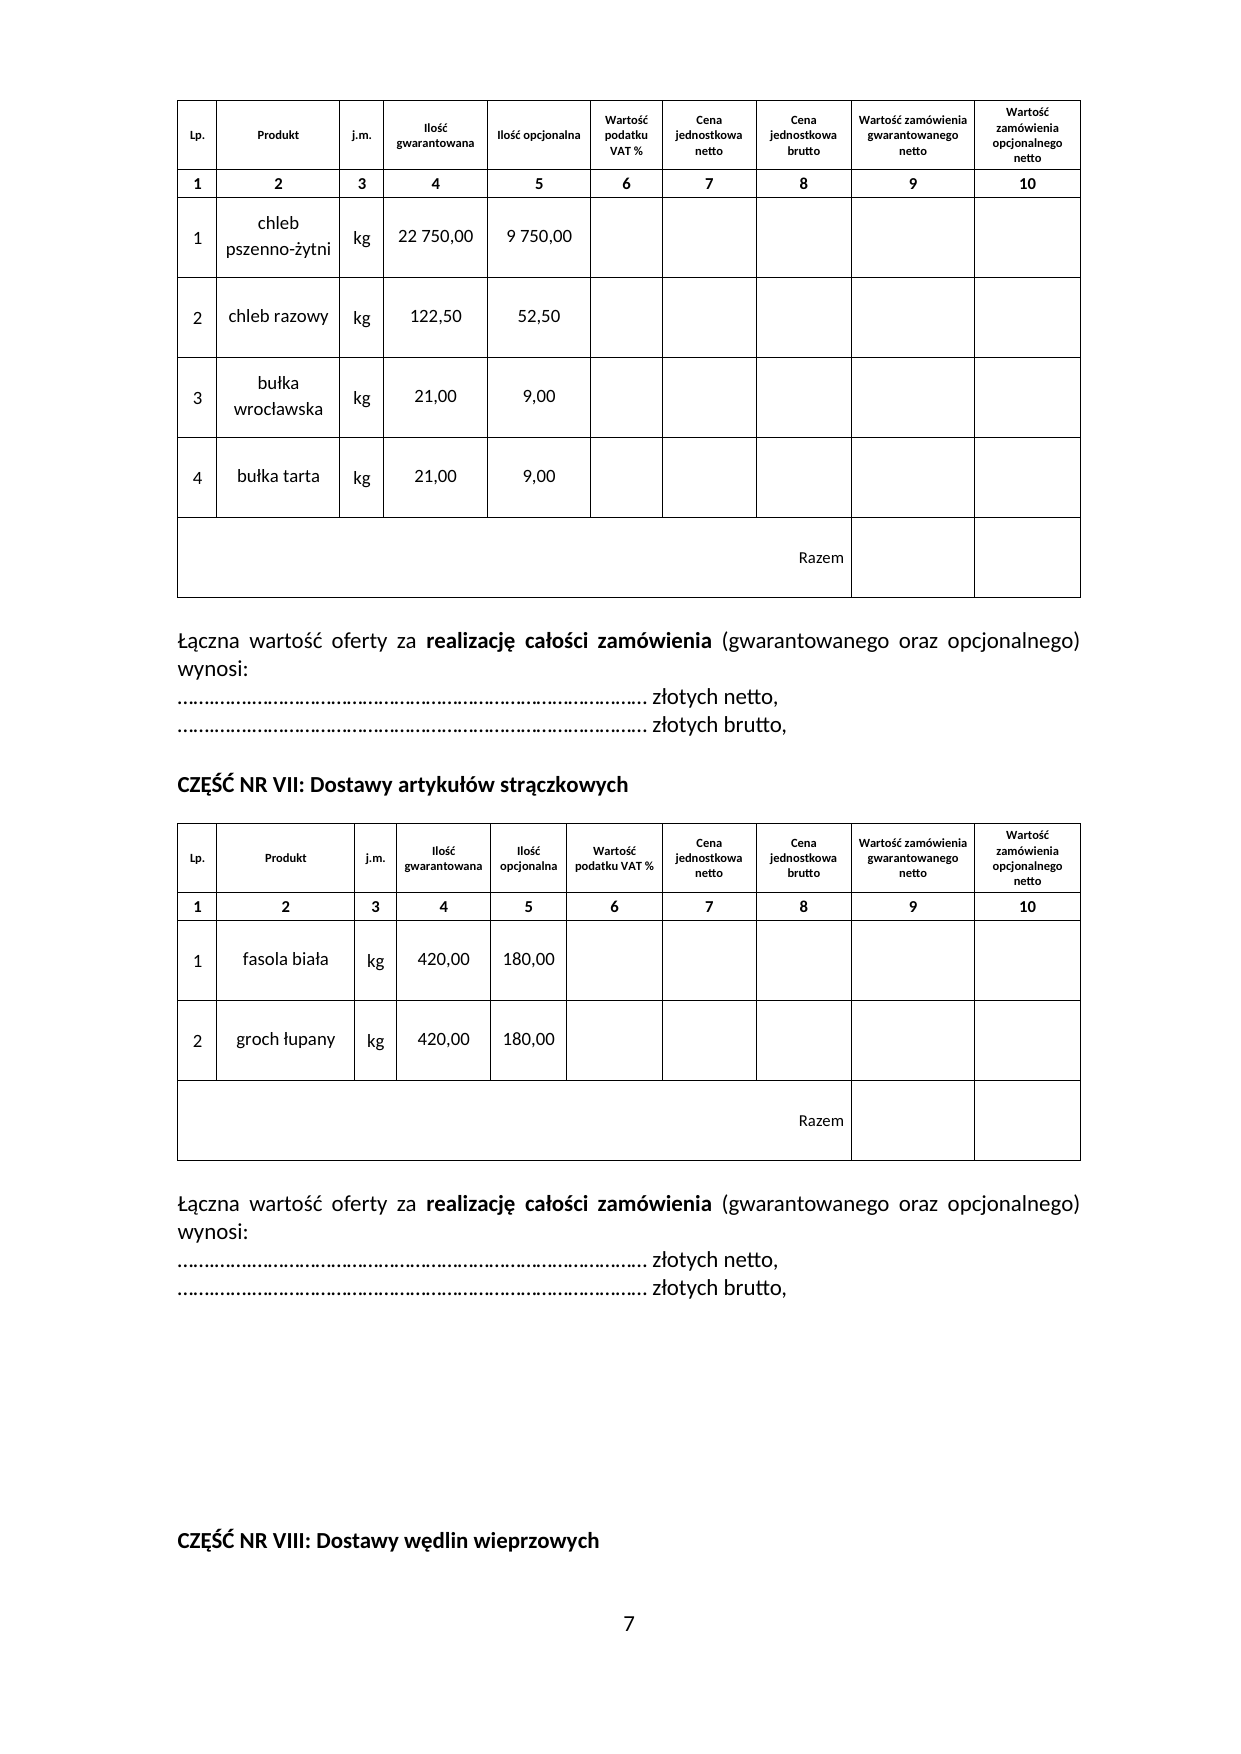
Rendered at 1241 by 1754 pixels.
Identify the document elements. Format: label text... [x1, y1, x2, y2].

table_cell [757, 438, 851, 517]
table_cell kg [340, 358, 383, 437]
table_cell 22 750,00 [384, 198, 487, 277]
table_header Lp. [178, 101, 216, 169]
table_cell [663, 438, 756, 517]
table_cell Razem [178, 1081, 851, 1160]
list CZĘŚĆ NR VII: Dostawy artykułów strączkowych [177, 770, 1081, 798]
table_cell [852, 278, 974, 357]
table_cell 9,00 [488, 438, 590, 517]
table_cell 8 [757, 893, 851, 920]
table_header Wartość zamówienia opcjonalnego netto [975, 824, 1080, 892]
table_header Cena jednostkowa brutto [757, 101, 851, 169]
text …….…….………………………………………………………………… złotych brutto, [177, 1273, 1081, 1301]
table_cell [852, 438, 974, 517]
table_cell [975, 1001, 1080, 1080]
table_cell [975, 921, 1080, 1000]
table_cell 1 [178, 921, 216, 1000]
table_cell 2 [217, 893, 354, 920]
table_cell 1 [178, 893, 216, 920]
table_header Wartość zamówienia gwarantowanego netto [852, 824, 974, 892]
table_cell 7 [663, 893, 756, 920]
table_cell 2 [178, 1001, 216, 1080]
table_cell chleb pszenno-żytni [217, 198, 339, 277]
list CZĘŚĆ NR VIII: Dostawy wędlin wieprzowych [177, 1526, 1081, 1554]
table_cell 8 [757, 170, 851, 197]
text …….…….………………………………………………………………… złotych netto, [177, 682, 1081, 710]
table_cell groch łupany [217, 1001, 354, 1080]
table_cell 52,50 [488, 278, 590, 357]
table_header Produkt [217, 101, 339, 169]
table_cell [591, 358, 662, 437]
table_header j.m. [340, 101, 383, 169]
table_cell fasola biała [217, 921, 354, 1000]
table_cell 21,00 [384, 358, 487, 437]
table_cell 7 [663, 170, 756, 197]
table_header Ilość gwarantowana [384, 101, 487, 169]
table_cell [852, 1001, 974, 1080]
table_header Produkt [217, 824, 354, 892]
table_cell [567, 921, 662, 1000]
text Łączna wartość oferty za realizację całości zamówienia (gwarantowanego oraz opcjonalnego) wynosi: [177, 626, 1081, 682]
table_cell bułka tarta [217, 438, 339, 517]
table_cell 3 [178, 358, 216, 437]
table_cell 10 [975, 893, 1080, 920]
table_cell [975, 198, 1080, 277]
table_cell [852, 198, 974, 277]
table_cell 1 [178, 198, 216, 277]
table_cell 3 [355, 893, 396, 920]
table_cell 6 [567, 893, 662, 920]
table_cell kg [340, 438, 383, 517]
table_cell [852, 518, 974, 597]
table_cell [591, 438, 662, 517]
table_cell bułka wrocławska [217, 358, 339, 437]
table_cell [663, 358, 756, 437]
table_cell [975, 438, 1080, 517]
table_cell kg [355, 1001, 396, 1080]
table_header Wartość zamówienia gwarantowanego netto [852, 101, 974, 169]
table_cell 1 [178, 170, 216, 197]
table_cell 9,00 [488, 358, 590, 437]
table_header Ilość opcjonalna [488, 101, 590, 169]
table_header Wartość podatku VAT % [567, 824, 662, 892]
table_header Ilość opcjonalna [491, 824, 566, 892]
table_header Cena jednostkowa netto [663, 101, 756, 169]
table_cell 5 [488, 170, 590, 197]
table_cell [591, 198, 662, 277]
table_cell 10 [975, 170, 1080, 197]
table_cell [852, 1081, 974, 1160]
table_cell 420,00 [397, 1001, 490, 1080]
text …….…….………………………………………………………………… złotych brutto, [177, 710, 1081, 738]
table_header Cena jednostkowa brutto [757, 824, 851, 892]
table_cell 9 [852, 893, 974, 920]
table_cell [975, 518, 1080, 597]
table_cell [591, 278, 662, 357]
table_cell [852, 358, 974, 437]
table_cell 5 [491, 893, 566, 920]
table_cell [567, 1001, 662, 1080]
table_header Lp. [178, 824, 216, 892]
table_cell 2 [178, 278, 216, 357]
table_cell 420,00 [397, 921, 490, 1000]
table_cell [975, 1081, 1080, 1160]
table_cell 21,00 [384, 438, 487, 517]
table_cell [663, 1001, 756, 1080]
table_cell [852, 921, 974, 1000]
table_cell 180,00 [491, 921, 566, 1000]
table_cell kg [340, 278, 383, 357]
table_cell [757, 921, 851, 1000]
table_cell Razem [178, 518, 851, 597]
table_cell chleb razowy [217, 278, 339, 357]
table_cell [663, 198, 756, 277]
table_header Ilość gwarantowana [397, 824, 490, 892]
table_cell [975, 358, 1080, 437]
table_cell kg [355, 921, 396, 1000]
table_cell 4 [178, 438, 216, 517]
table_cell 4 [397, 893, 490, 920]
table_cell 9 750,00 [488, 198, 590, 277]
table_header Cena jednostkowa netto [663, 824, 756, 892]
table_cell [757, 358, 851, 437]
table_header j.m. [355, 824, 396, 892]
text …….…….………………………………………………………………… złotych netto, [177, 1245, 1081, 1273]
table_cell 122,50 [384, 278, 487, 357]
table_cell [975, 278, 1080, 357]
table_cell 4 [384, 170, 487, 197]
table_header Wartość zamówienia opcjonalnego netto [975, 101, 1080, 169]
table_cell 9 [852, 170, 974, 197]
table_cell [757, 278, 851, 357]
table_header Wartość podatku VAT % [591, 101, 662, 169]
table_cell 2 [217, 170, 339, 197]
table_cell [663, 278, 756, 357]
table_cell kg [340, 198, 383, 277]
text Łączna wartość oferty za realizację całości zamówienia (gwarantowanego oraz opcjonalnego) wynosi: [177, 1189, 1081, 1245]
table_cell [663, 921, 756, 1000]
table_cell [757, 198, 851, 277]
table_cell [757, 1001, 851, 1080]
table_cell 180,00 [491, 1001, 566, 1080]
table_cell 6 [591, 170, 662, 197]
table_cell 3 [340, 170, 383, 197]
